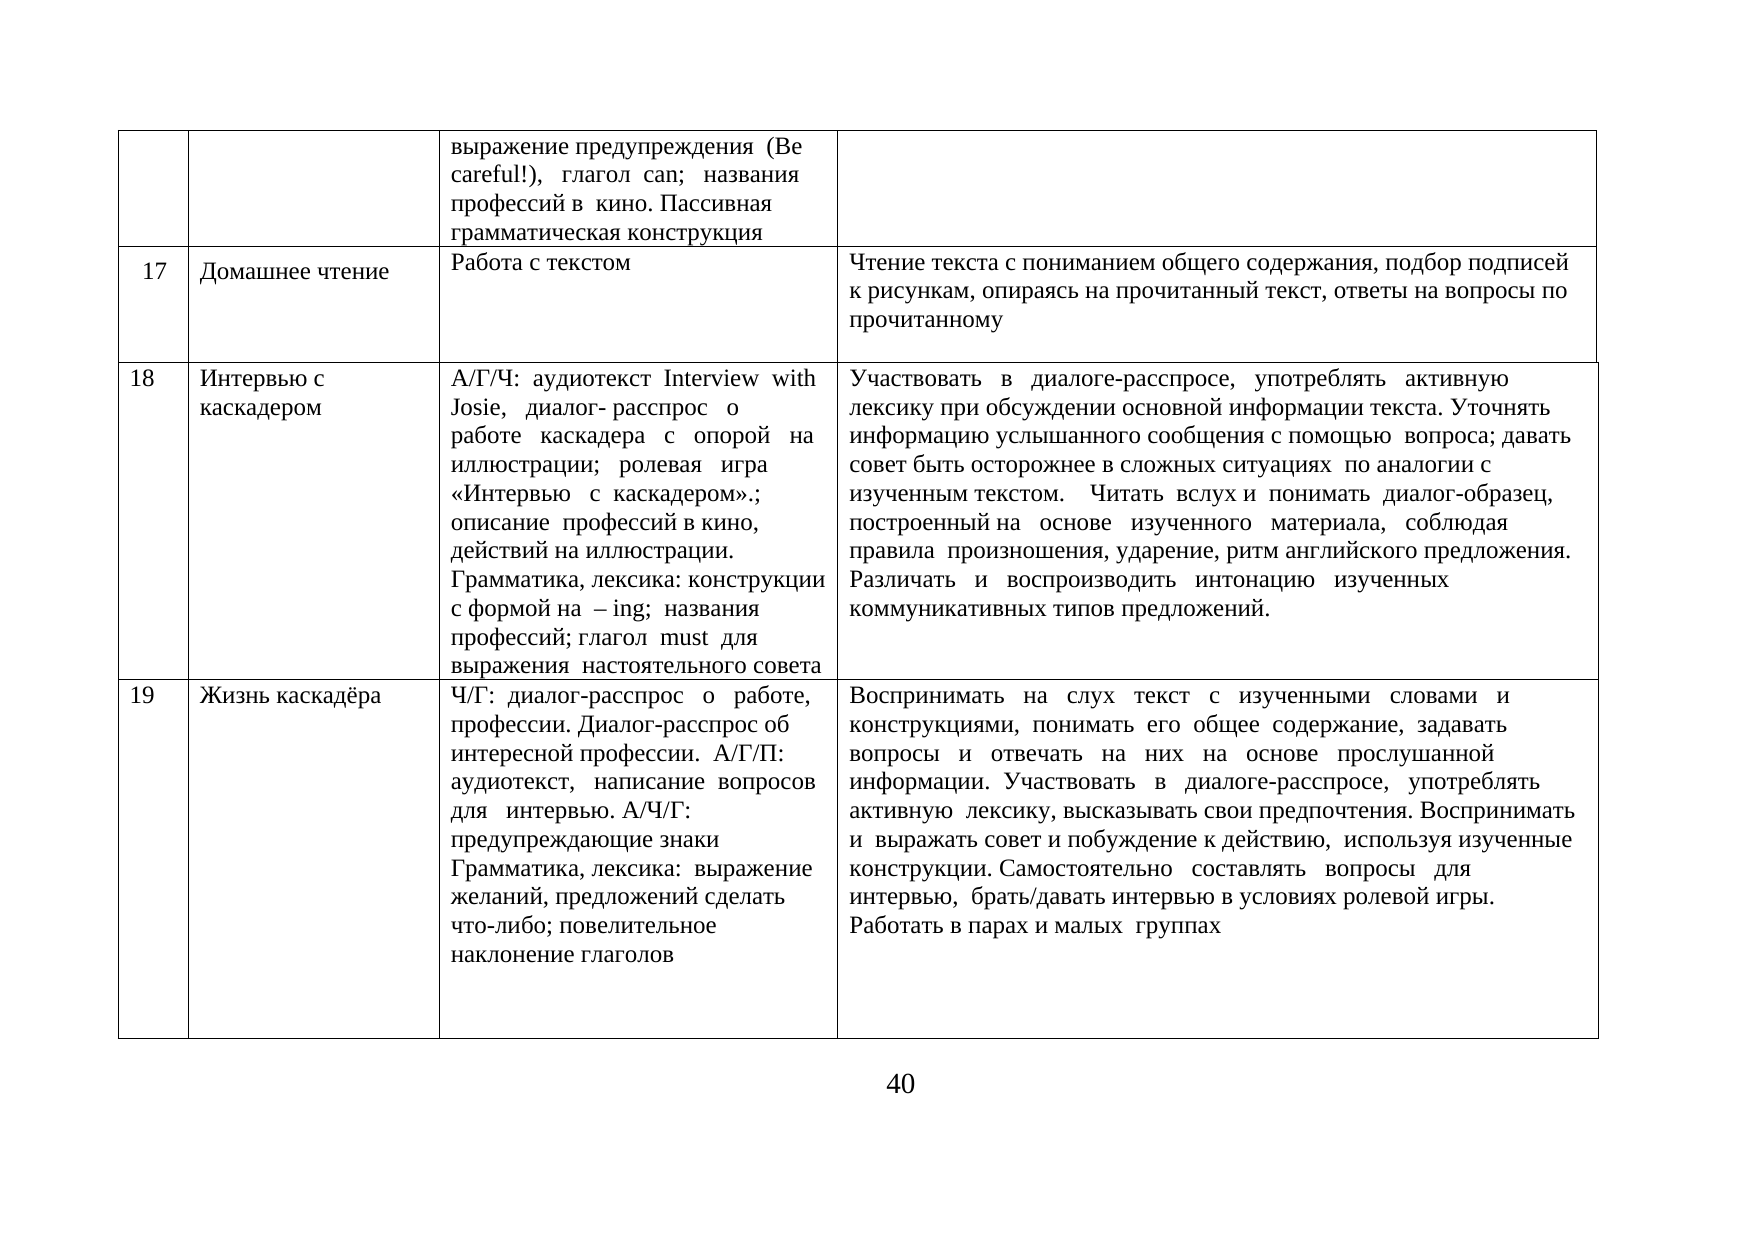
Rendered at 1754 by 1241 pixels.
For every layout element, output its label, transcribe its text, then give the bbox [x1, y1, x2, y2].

table_cell Домашнее чтение [189, 247, 439, 362]
table_cell Интервью с каскадером [189, 363, 439, 679]
table_cell Ч/Г: диалог-расспрос о работе, профессии. Диалог-расспрос об интересной профессии. А/Г/П: аудиотекст, написание вопросов для интервью. А/Ч/Г: предупреждающие знаки Грамматика, лексика: выражение желаний, предложений сделать что-либо; повелительное наклонение глаголов [440, 680, 837, 1037]
table_cell 17 [119, 247, 188, 362]
table_cell Участвовать в диалоге-расспросе, употреблять активную лексику при обсуждении основной информации текста. Уточнять информацию услышанного сообщения с помощью вопроса; давать совет быть осторожнее в сложных ситуациях по аналогии с изученным текстом. Читать вслух и понимать диалог-образец, построенный на основе изученного материала, соблюдая правила произношения, ударение, ритм английского предложения. Различать и воспроизводить интонацию изученных коммуникативных типов предложений. [838, 363, 1598, 679]
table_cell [440, 131, 837, 246]
table_cell 16 [119, 131, 188, 246]
table_cell Жизнь каскадёра [189, 680, 439, 1037]
table_cell Работа с текстом [440, 247, 837, 362]
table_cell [189, 131, 439, 246]
table_cell А/Г/Ч: аудиотекст Interview with Josie, диалог- расспрос о работе каскадера с опорой на иллюстрации; ролевая игра «Интервью с каскадером».; описание профессий в кино, действий на иллюстрации. Грамматика, лексика: конструкции с формой на – ing; названия профессий; глагол must для выражения настоятельного совета [440, 363, 837, 679]
table_cell Чтение текста с пониманием общего содержания, подбор подписей к рисункам, опираясь на прочитанный текст, ответы на вопросы по прочитанному [838, 247, 1596, 362]
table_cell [838, 131, 1596, 246]
table_cell 18 [119, 363, 188, 679]
table_cell 19 [119, 680, 188, 1037]
table_cell Воспринимать на слух текст с изученными словами и конструкциями, понимать его общее содержание, задавать вопросы и отвечать на них на основе прослушанной информации. Участвовать в диалоге-расспросе, употреблять активную лексику, высказывать свои предпочтения. Воспринимать и выражать совет и побуждение к действию, используя изученные конструкции. Самостоятельно составлять вопросы для интервью, брать/давать интервью в условиях ролевой игры. Работать в парах и малых группах [838, 680, 1598, 1037]
